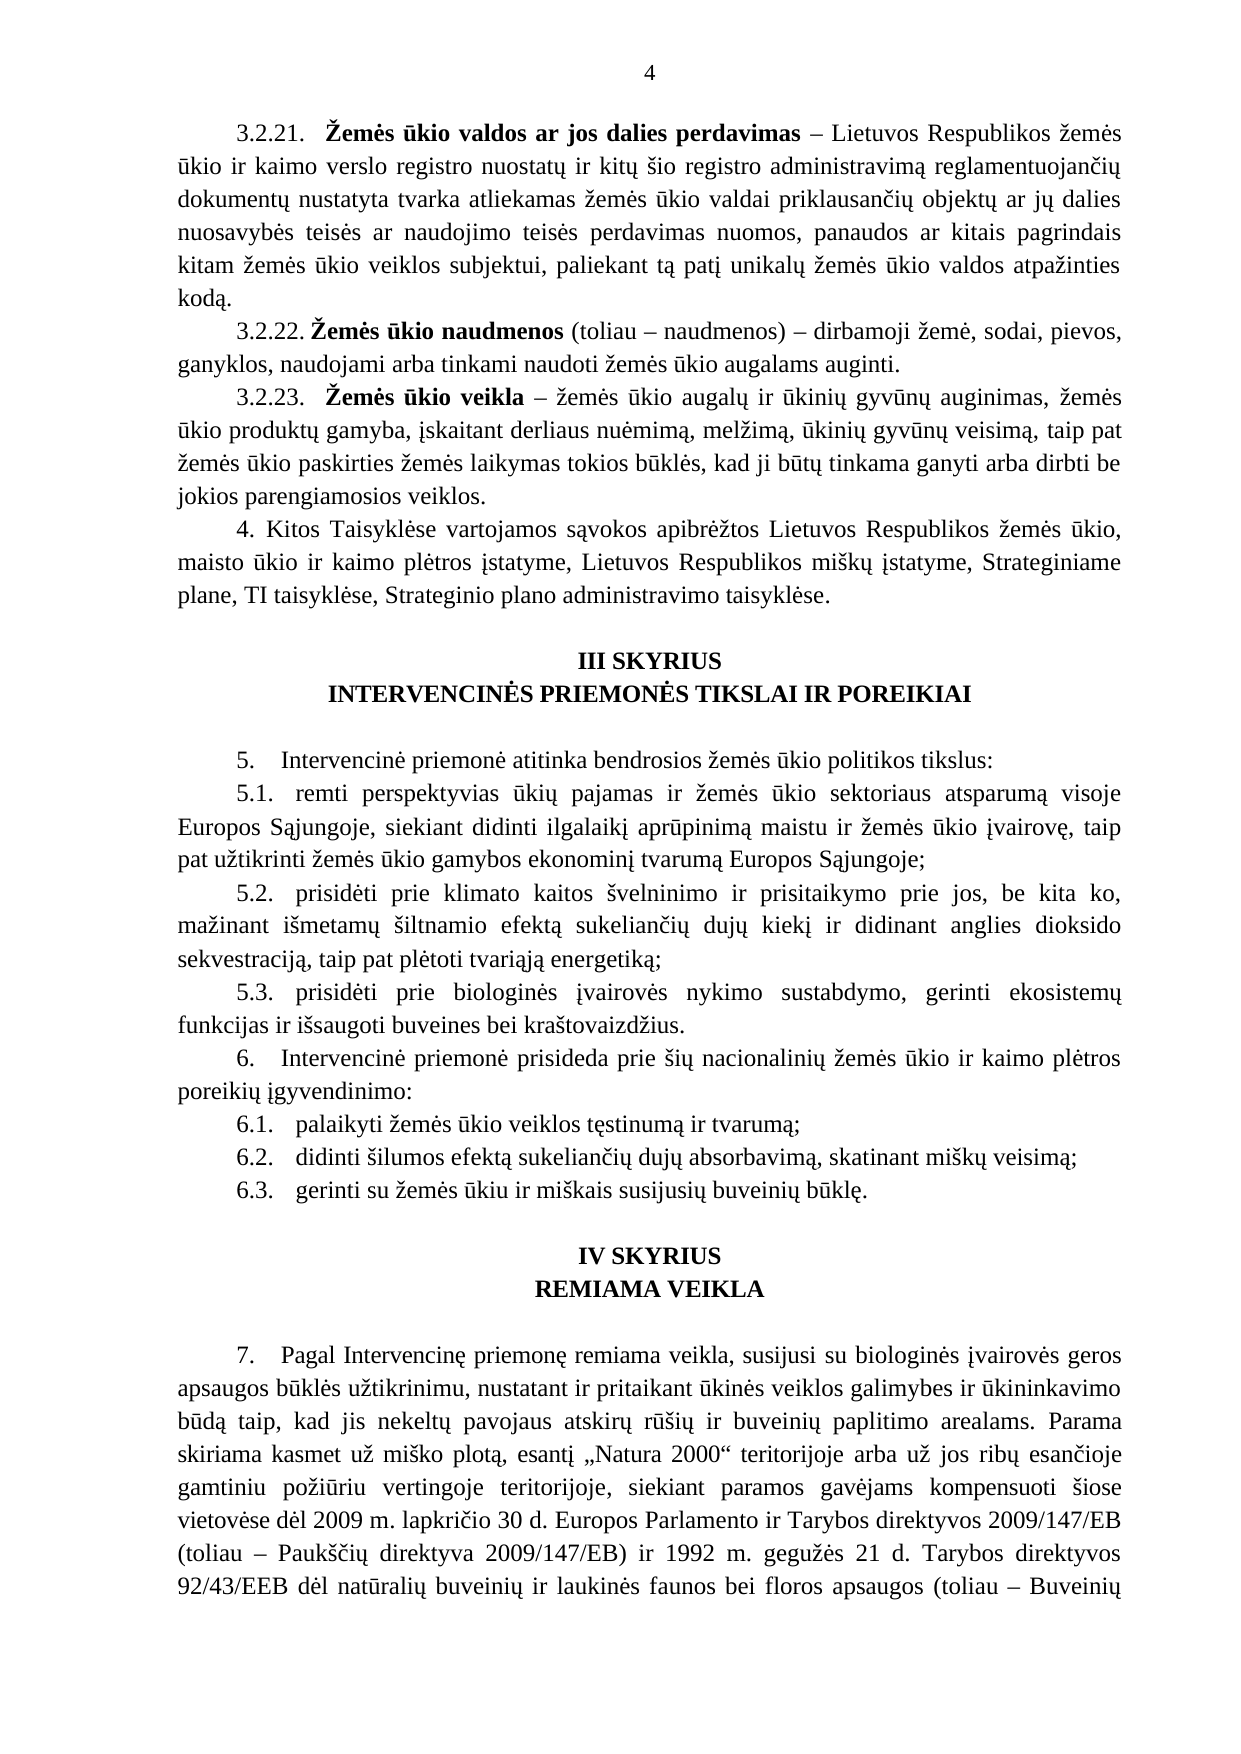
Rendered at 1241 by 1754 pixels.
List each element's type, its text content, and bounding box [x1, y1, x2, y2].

list remti perspektyvias ūkių pajamas ir žemės ūkio sektoriaus atsparumą visoje Europos Sąjungoje, siekiant didinti ilgalaikį aprūpinimą maistu ir žemės ūkio įvairovę, taip pat užtikrinti žemės ūkio gamybos ekonominį tvarumą Europos Sąjungoje; [177, 778, 1122, 873]
list didinti šilumos efektą sukeliančių dujų absorbavimą, skatinant miškų veisimą; [177, 1142, 1122, 1171]
list Intervencinė priemonė atitinka bendrosios žemės ūkio politikos tikslus: [177, 746, 1122, 774]
list prisidėti prie klimato kaitos švelninimo ir prisitaikymo prie jos, be kita ko, mažinant išmetamų šiltnamio efektą sukeliančių dujų kiekį ir didinant anglies dioksido sekvestraciją, taip pat plėtoti tvariąją energetiką; [177, 878, 1122, 972]
list gerinti su žemės ūkiu ir miškais susijusių buveinių būklę. [177, 1175, 1122, 1203]
list prisidėti prie biologinės įvairovės nykimo sustabdymo, gerinti ekosistemų funkcijas ir išsaugoti buveines bei kraštovaizdžius. [177, 977, 1122, 1038]
list Kitos Taisyklėse vartojamos sąvokos apibrėžtos Lietuvos Respublikos žemės ūkio, maisto ūkio ir kaimo plėtros įstatyme, Lietuvos Respublikos miškų įstatyme, Strateginiame plane, TI taisyklėse, Strateginio plano administravimo taisyklėse. [177, 514, 1122, 609]
list Žemės ūkio veikla – žemės ūkio augalų ir ūkinių gyvūnų auginimas, žemės ūkio produktų gamyba, įskaitant derliaus nuėmimą, melžimą, ūkinių gyvūnų veisimą, taip pat žemės ūkio paskirties žemės laikymas tokios būklės, kad ji būtų tinkama ganyti arba dirbti be jokios parengiamosios veiklos. [177, 382, 1122, 510]
text III SKYRIUS [177, 646, 1122, 675]
list palaikyti žemės ūkio veiklos tęstinumą ir tvarumą; [177, 1109, 1122, 1137]
text INTERVENCINĖS PRIEMONĖS TIKSLAI IR POREIKIAI [177, 679, 1122, 708]
text REMIAMA VEIKLA [177, 1274, 1122, 1303]
list Intervencinė priemonė prisideda prie šių nacionalinių žemės ūkio ir kaimo plėtros poreikių įgyvendinimo: [177, 1043, 1122, 1104]
list Žemės ūkio valdos ar jos dalies perdavimas – Lietuvos Respublikos žemės ūkio ir kaimo verslo registro nuostatų ir kitų šio registro administravimą reglamentuojančių dokumentų nustatyta tvarka atliekamas žemės ūkio valdai priklausančių objektų ar jų dalies nuosavybės teisės ar naudojimo teisės perdavimas nuomos, panaudos ar kitais pagrindais kitam žemės ūkio veiklos subjektui, paliekant tą patį unikalų žemės ūkio valdos atpažinties kodą. [177, 118, 1122, 312]
text IV SKYRIUS [177, 1241, 1122, 1269]
list Žemės ūkio naudmenos (toliau – naudmenos) – dirbamoji žemė, sodai, pievos, ganyklos, naudojami arba tinkami naudoti žemės ūkio augalams auginti. [177, 316, 1122, 378]
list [177, 1340, 1122, 1600]
